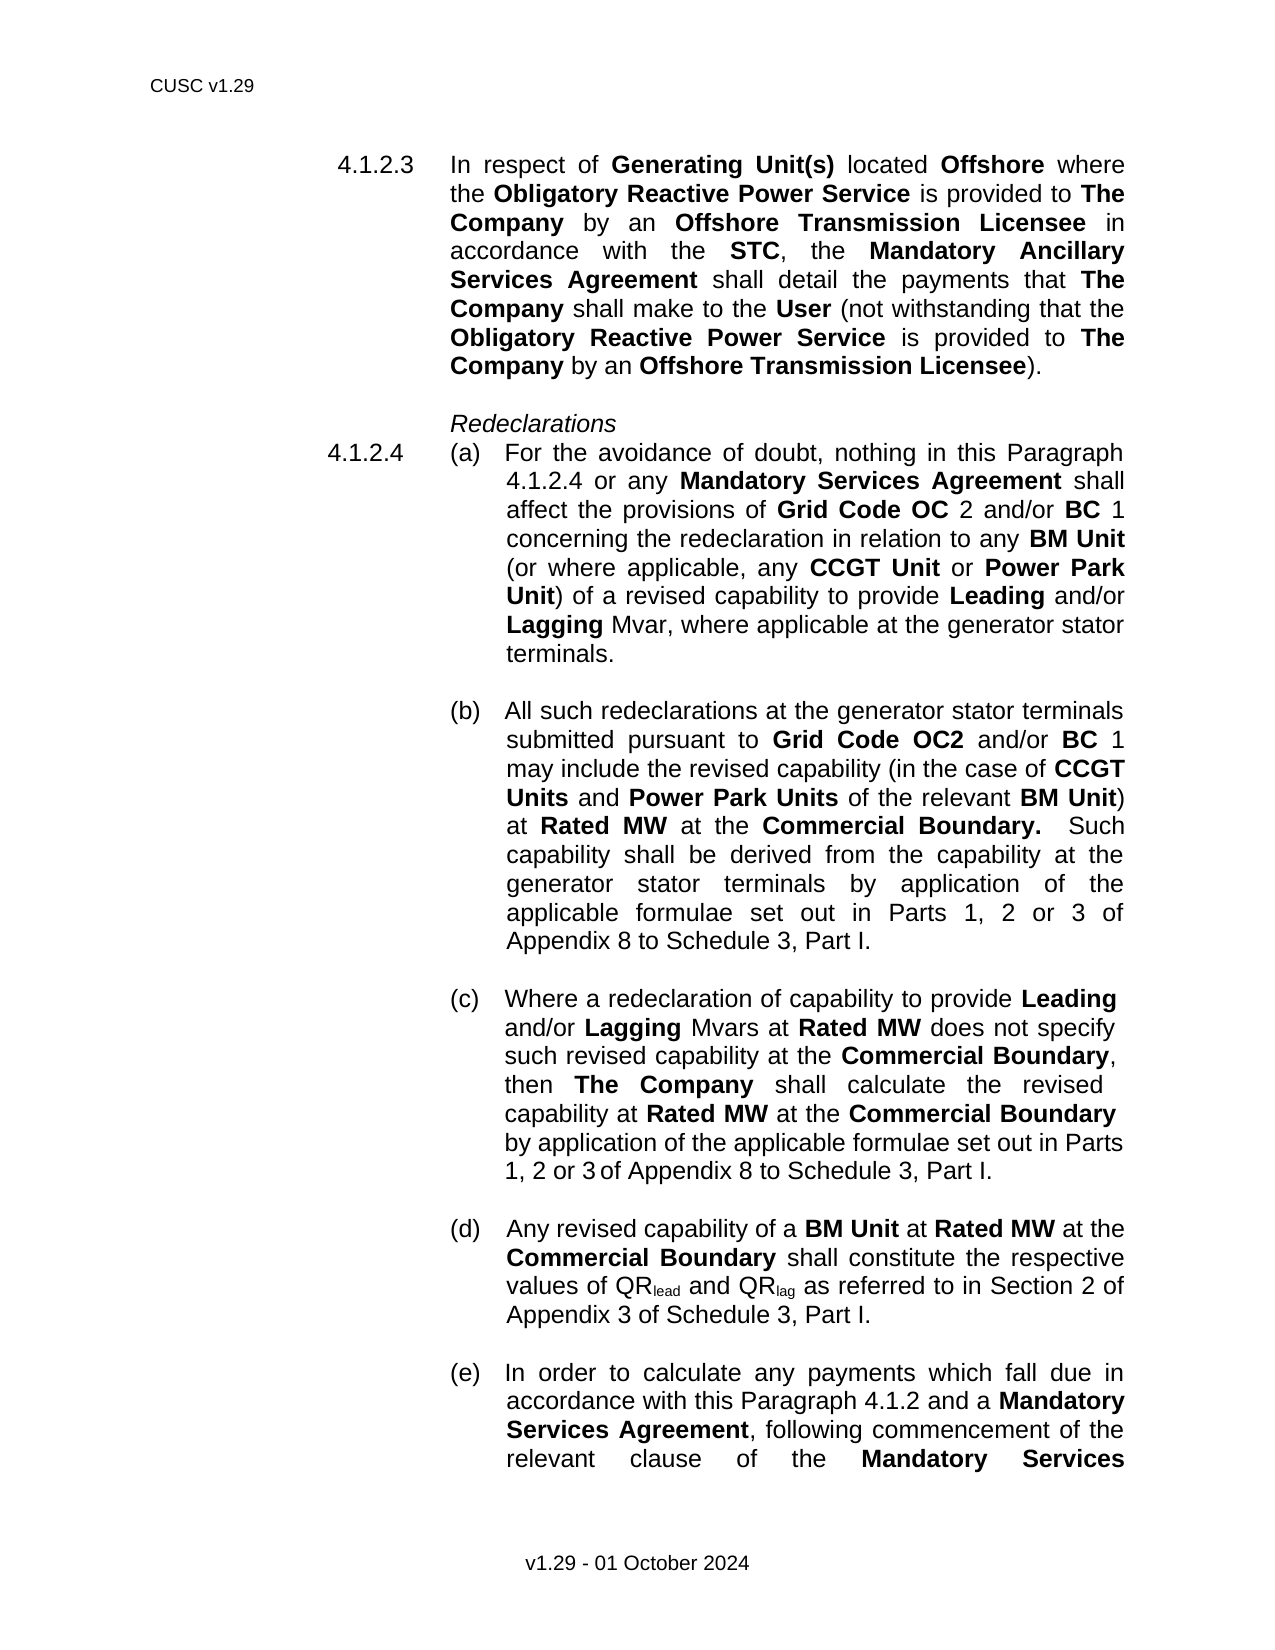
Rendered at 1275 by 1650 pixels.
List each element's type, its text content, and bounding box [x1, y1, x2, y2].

text (d) Any revised capability of a BM Unit at Rated MW at the Commercial Boundary shall constitute the respective values of QRlead and QRlag as referred to in Section 2 of Appendix 3 of Schedule 3, Part I. [450, 1214, 1125, 1329]
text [450, 1357, 1125, 1472]
text (b) All such redeclarations at the generator stator terminals submitted pursuant to Grid Code OC2 and/or BC 1 may include the revised capability (in the case of CCGT Units and Power Park Units of the relevant BM Unit) at Rated MW at the Commercial Boundary. Such capability shall be derived from the capability at the generator stator terminals by application of the applicable formulae set out in Parts 1, 2 or 3 of Appendix 8 to Schedule 3, Part I. [250, 696, 1125, 955]
text 4.1.2.4 (a) For the avoidance of doubt, nothing in this Paragraph 4.1.2.4 or any Mandatory Services Agreement shall affect the provisions of Grid Code OC 2 and/or BC 1 concerning the redeclaration in relation to any BM Unit (or where applicable, any CCGT Unit or Power Park Unit) of a revised capability to provide Leading and/or Lagging Mvar, where applicable at the generator stator terminals. [250, 437, 1125, 667]
text (c) Where a redeclaration of capability to provide Leading and/or Lagging Mvars at Rated MW does not specify such revised capability at the Commercial Boundary, then The Company shall calculate the revised capability at Rated MW at the Commercial Boundary by application of the applicable formulae set out in Parts 1, 2 or 3 of Appendix 8 to Schedule 3, Part I. [450, 984, 1125, 1185]
text 4.1.2.3 In respect of Generating Unit(s) located Offshore where the Obligatory Reactive Power Service is provided to The Company by an Offshore Transmission Licensee in accordance with the STC, the Mandatory Ancillary Services Agreement shall detail the payments that The Company shall make to the User (not withstanding that the Obligatory Reactive Power Service is provided to The Company by an Offshore Transmission Licensee). [337, 150, 1125, 380]
text Redeclarations [250, 409, 1125, 437]
